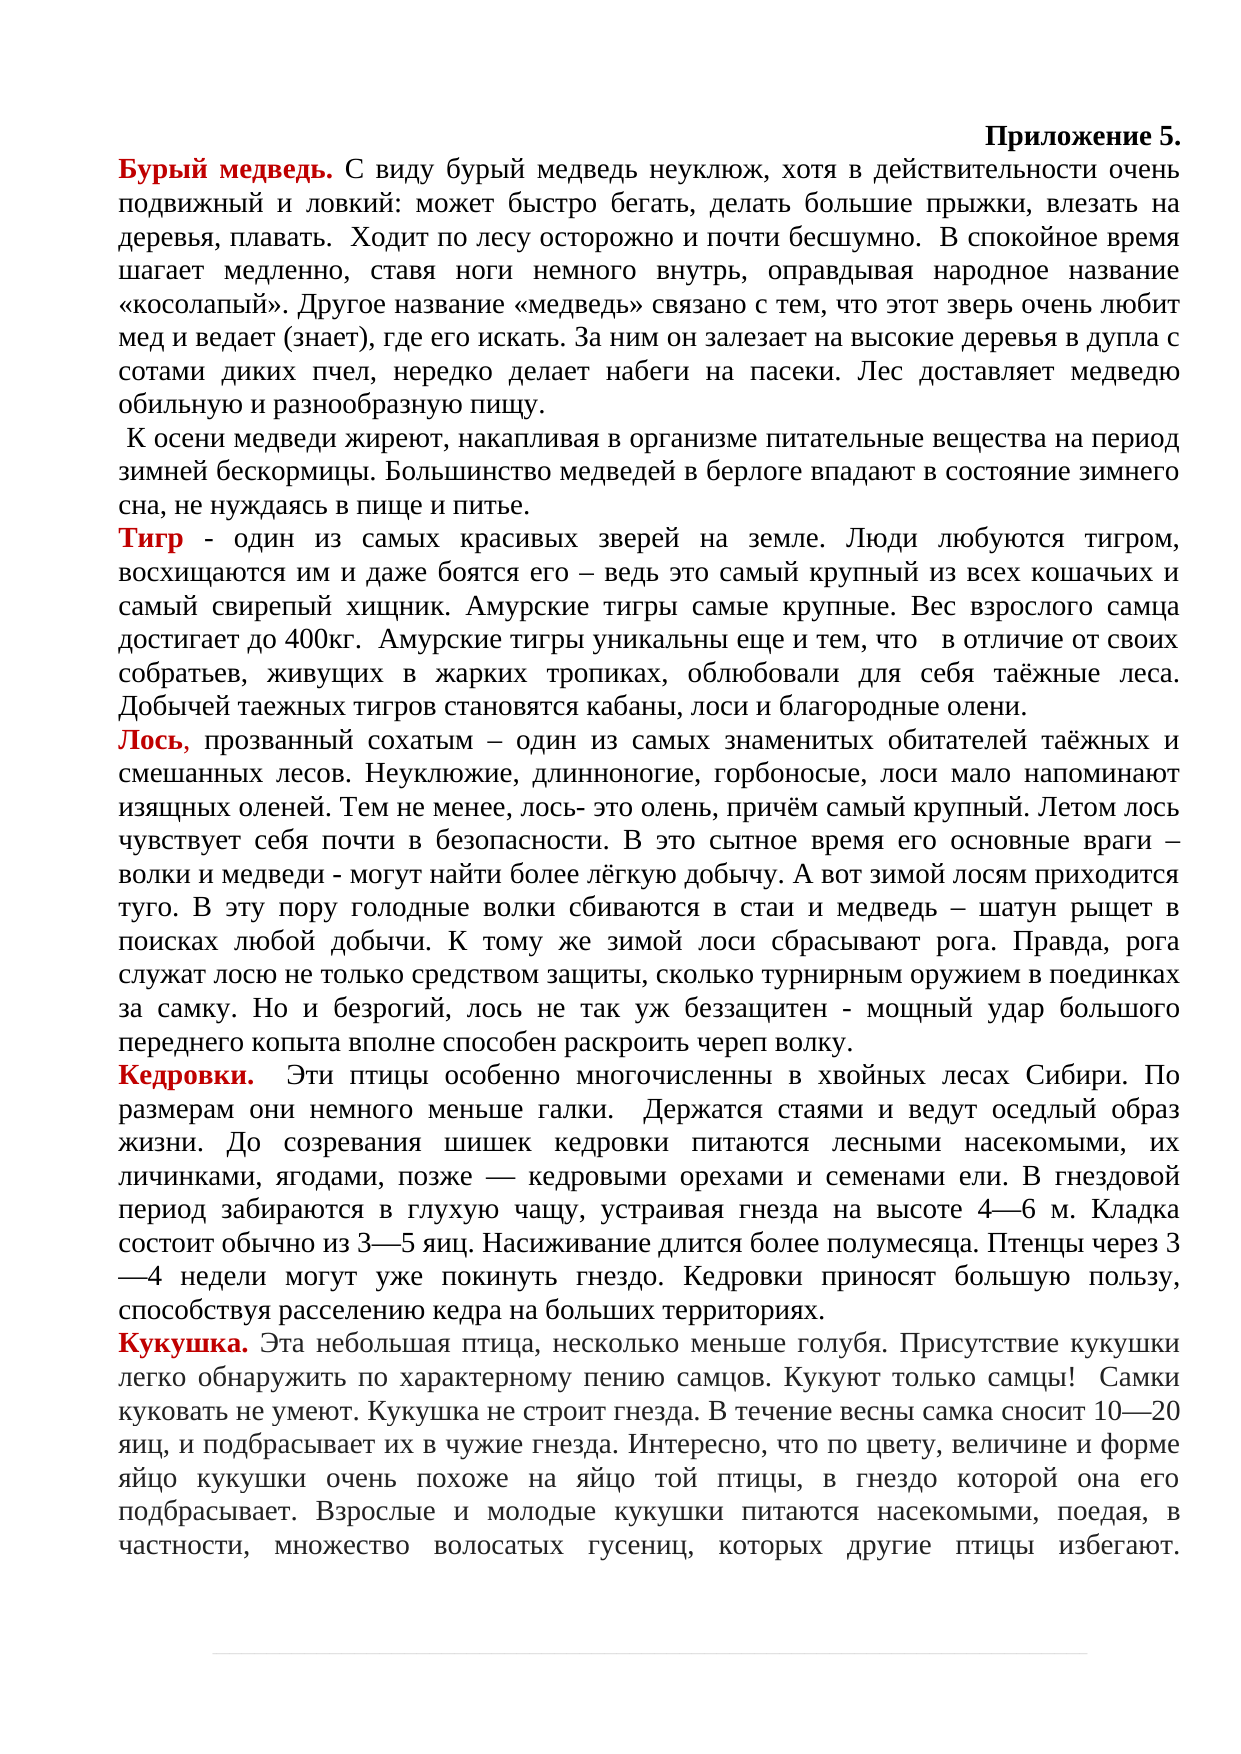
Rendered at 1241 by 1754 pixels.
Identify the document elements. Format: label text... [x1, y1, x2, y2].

text Лось, прозванный сохатым – один из самых знаменитых обитателей таёжных и смешанных лесов. Неуклюжие, длинноногие, горбоносые, лоси мало напоминают изящных оленей. Тем не менее, лось- это олень, причём самый крупный. Летом лось чувствует себя почти в безопасности. В это сытное время его основные враги – волки и медведи - могут найти более лёгкую добычу. А вот зимой лосям приходится туго. В эту пору голодные волки сбиваются в стаи и медведь – шатун рыщет в поисках любой добычи. К тому же зимой лоси сбрасывают рога. Правда, рога служат лосю не только средством защиты, сколько турнирным оружием в поединках за самку. Но и безрогий, лось не так уж беззащитен - мощный удар большого переднего копыта вполне способен раскроить череп волку. [118, 722, 1181, 1057]
text К осени медведи жиреют, накапливая в организме питательные вещества на период зимней бескормицы. Большинство медведей в берлоге впадают в состояние зимнего сна, не нуждаясь в пище и питье. [118, 420, 1181, 521]
text Приложение 5. [118, 118, 1181, 152]
text Тигр - один из самых красивых зверей на земле. Люди любуются тигром, восхищаются им и даже боятся его – ведь это самый крупный из всех кошачьих и самый свирепый хищник. Амурские тигры самые крупные. Вес взрослого самца достигает до 400кг. Амурские тигры уникальны еще и тем, что в отличие от своих собратьев, живущих в жарких тропиках, облюбовали для себя таёжные леса. Добычей таежных тигров становятся кабаны, лоси и благородные олени. [118, 521, 1181, 722]
text Кедровки. Эти птицы особенно многочисленны в хвойных лесах Сибири. По размерам они немного меньше галки. Держатся стаями и ведут оседлый образ жизни. До созревания шишек кедровки питаются лесными насекомыми, их личинками, ягодами, позже — кедровыми орехами и семенами ели. В гнездовой период забираются в глухую чащу, устраивая гнезда на высоте 4—6 м. Кладка состоит обычно из 3—5 яиц. Насиживание длится более полумесяца. Птенцы через 3—4 недели могут уже покинуть гнездо. Кедровки приносят большую пользу, способствуя расселению кедра на больших территориях. [118, 1057, 1181, 1326]
text Бурый медведь. С виду бурый медведь неуклюж, хотя в действительности очень подвижный и ловкий: может быстро бегать, делать большие прыжки, влезать на деревья, плавать. Ходит по лесу осторожно и почти бесшумно. В спокойное время шагает медленно, ставя ноги немного внутрь, оправдывая народное название «косолапый». Другое название «медведь» связано с тем, что этот зверь очень любит мед и ведает (знает), где его искать. За ним он залезает на высокие деревья в дупла с сотами диких пчел, нередко делает набеги на пасеки. Лес доставляет медведю обильную и разнообразную пищу. [118, 152, 1181, 420]
